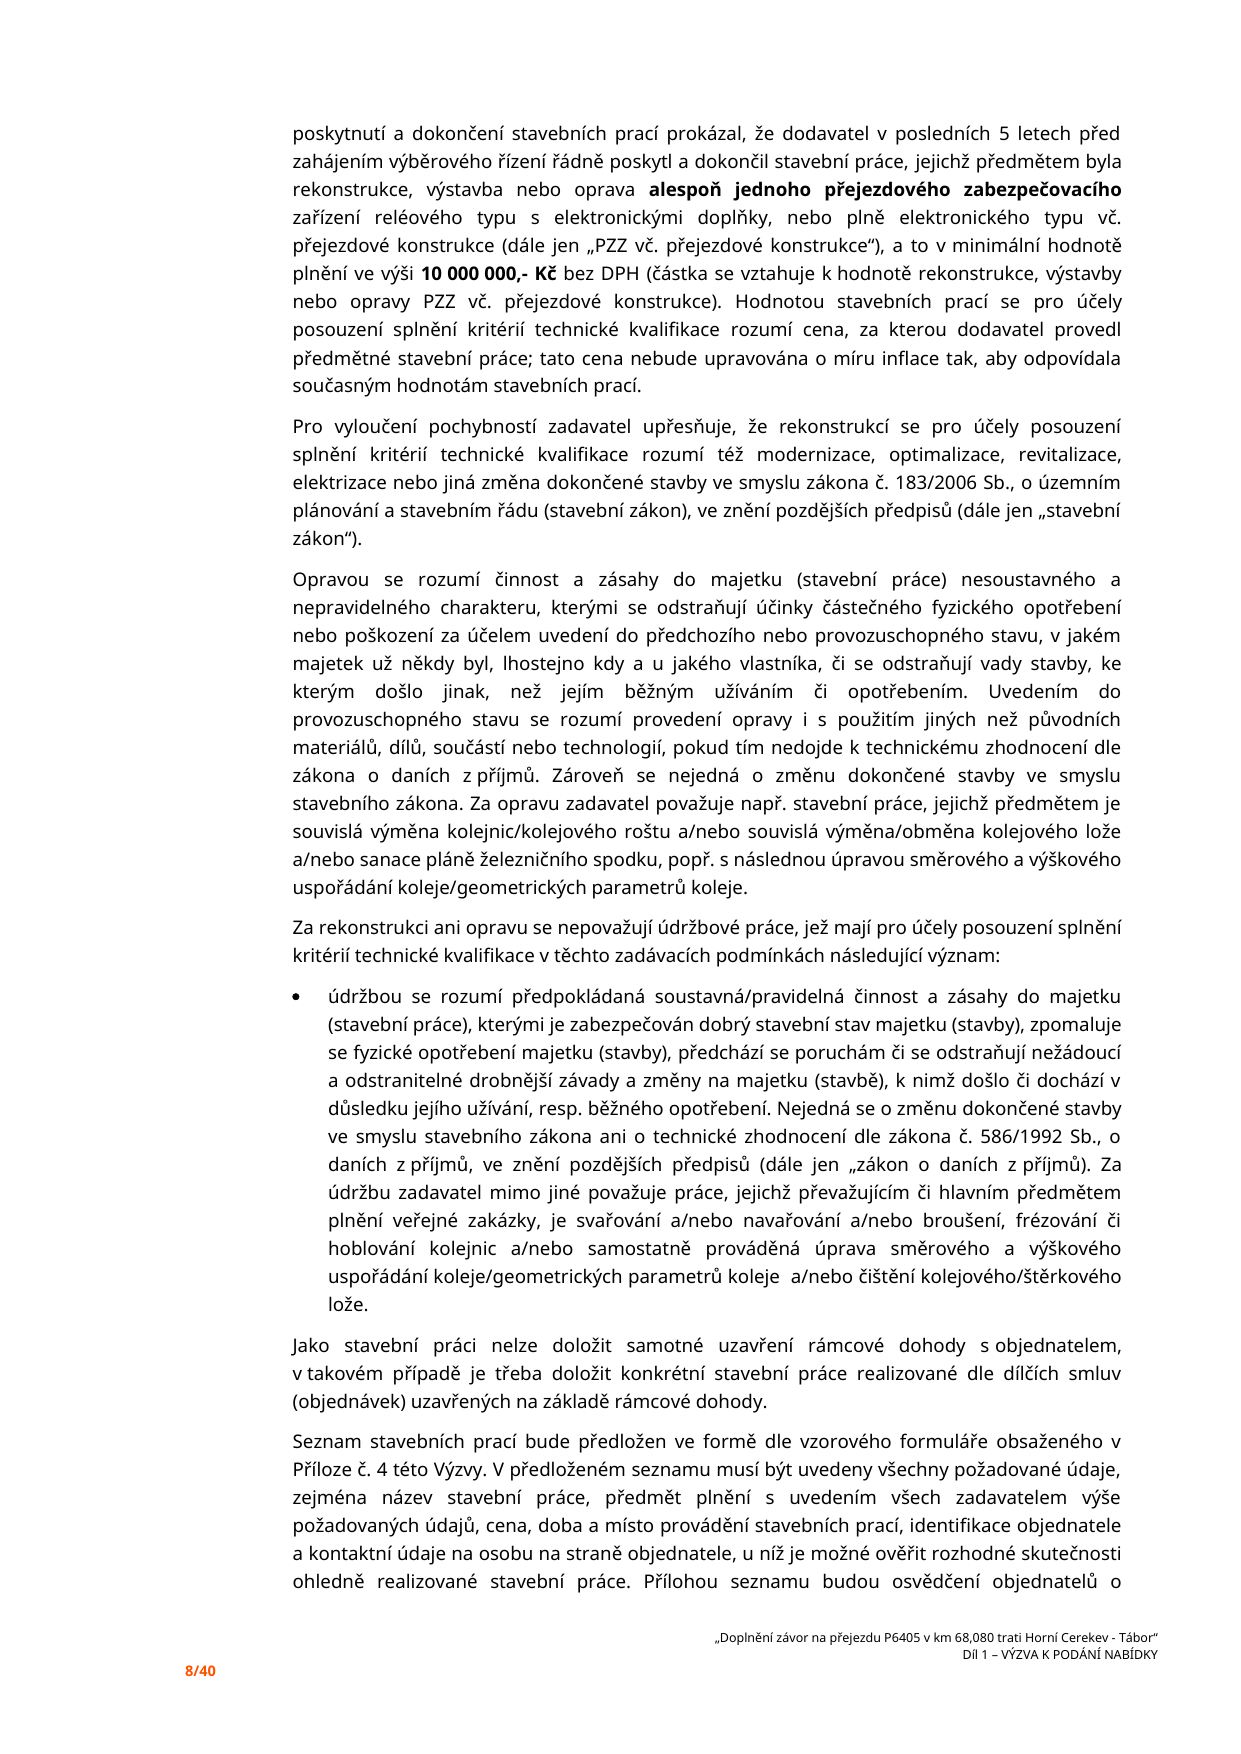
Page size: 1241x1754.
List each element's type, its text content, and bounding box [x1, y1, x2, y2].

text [292, 121, 1122, 398]
text Opravou se rozumí činnost a zásahy do majetku (stavební práce) nesoustavného a nepravidelného charakteru, kterými se odstraňují účinky částečného fyzického opotřebení nebo poškození za účelem uvedení do předchozího nebo provozuschopného stavu, v jakém majetek už někdy byl, lhostejno kdy a u jakého vlastníka, či se odstraňují vady stavby, ke kterým došlo jinak, než jejím běžným užíváním či opotřebením. Uvedením do provozuschopného stavu se rozumí provedení opravy i s použitím jiných než původních materiálů, dílů, součástí nebo technologií, pokud tím nedojde k technickému zhodnocení dle zákona o daních z příjmů. Zároveň se nejedná o změnu dokončené stavby ve smyslu stavebního zákona. Za opravu zadavatel považuje např. stavební práce, jejichž předmětem je souvislá výměna kolejnic/kolejového roštu a/nebo souvislá výměna/obměna kolejového lože a/nebo sanace pláně železničního spodku, popř. s následnou úpravou směrového a výškového uspořádání koleje/geometrických parametrů koleje. [292, 566, 1122, 900]
text údržbou se rozumí předpokládaná soustavná/pravidelná činnost a zásahy do majetku (stavební práce), kterými je zabezpečován dobrý stavební stav majetku (stavby), zpomaluje se fyzické opotřebení majetku (stavby), předchází se poruchám či se odstraňují nežádoucí a odstranitelné drobnější závady a změny na majetku (stavbě), k nimž došlo či dochází v důsledku jejího užívání, resp. běžného opotřebení. Nejedná se o změnu dokončené stavby ve smyslu stavebního zákona ani o technické zhodnocení dle zákona č. 586/1992 Sb., o daních z příjmů, ve znění pozdějších předpisů (dále jen „zákon o daních z příjmů). Za údržbu zadavatel mimo jiné považuje práce, jejichž převažujícím či hlavním předmětem plnění veřejné zakázky, je svařování a/nebo navařování a/nebo broušení, frézování či hoblování kolejnic a/nebo samostatně prováděná úprava směrového a výškového uspořádání koleje/geometrických parametrů koleje a/nebo čištění kolejového/štěrkového lože. [292, 983, 1122, 1317]
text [292, 1428, 1122, 1594]
text Pro vyloučení pochybností zadavatel upřesňuje, že rekonstrukcí se pro účely posouzení splnění kritérií technické kvalifikace rozumí též modernizace, optimalizace, revitalizace, elektrizace nebo jiná změna dokončené stavby ve smyslu zákona č. 183/2006 Sb., o územním plánování a stavebním řádu (stavební zákon), ve znění pozdějších předpisů (dále jen „stavební zákon“). [292, 413, 1122, 551]
text Za rekonstrukci ani opravu se nepovažují údržbové práce, jež mají pro účely posouzení splnění kritérií technické kvalifikace v těchto zadávacích podmínkách následující význam: [292, 915, 1122, 968]
text Jako stavební práci nelze doložit samotné uzavření rámcové dohody s objednatelem, v takovém případě je třeba doložit konkrétní stavební práce realizované dle dílčích smluv (objednávek) uzavřených na základě rámcové dohody. [292, 1332, 1122, 1413]
